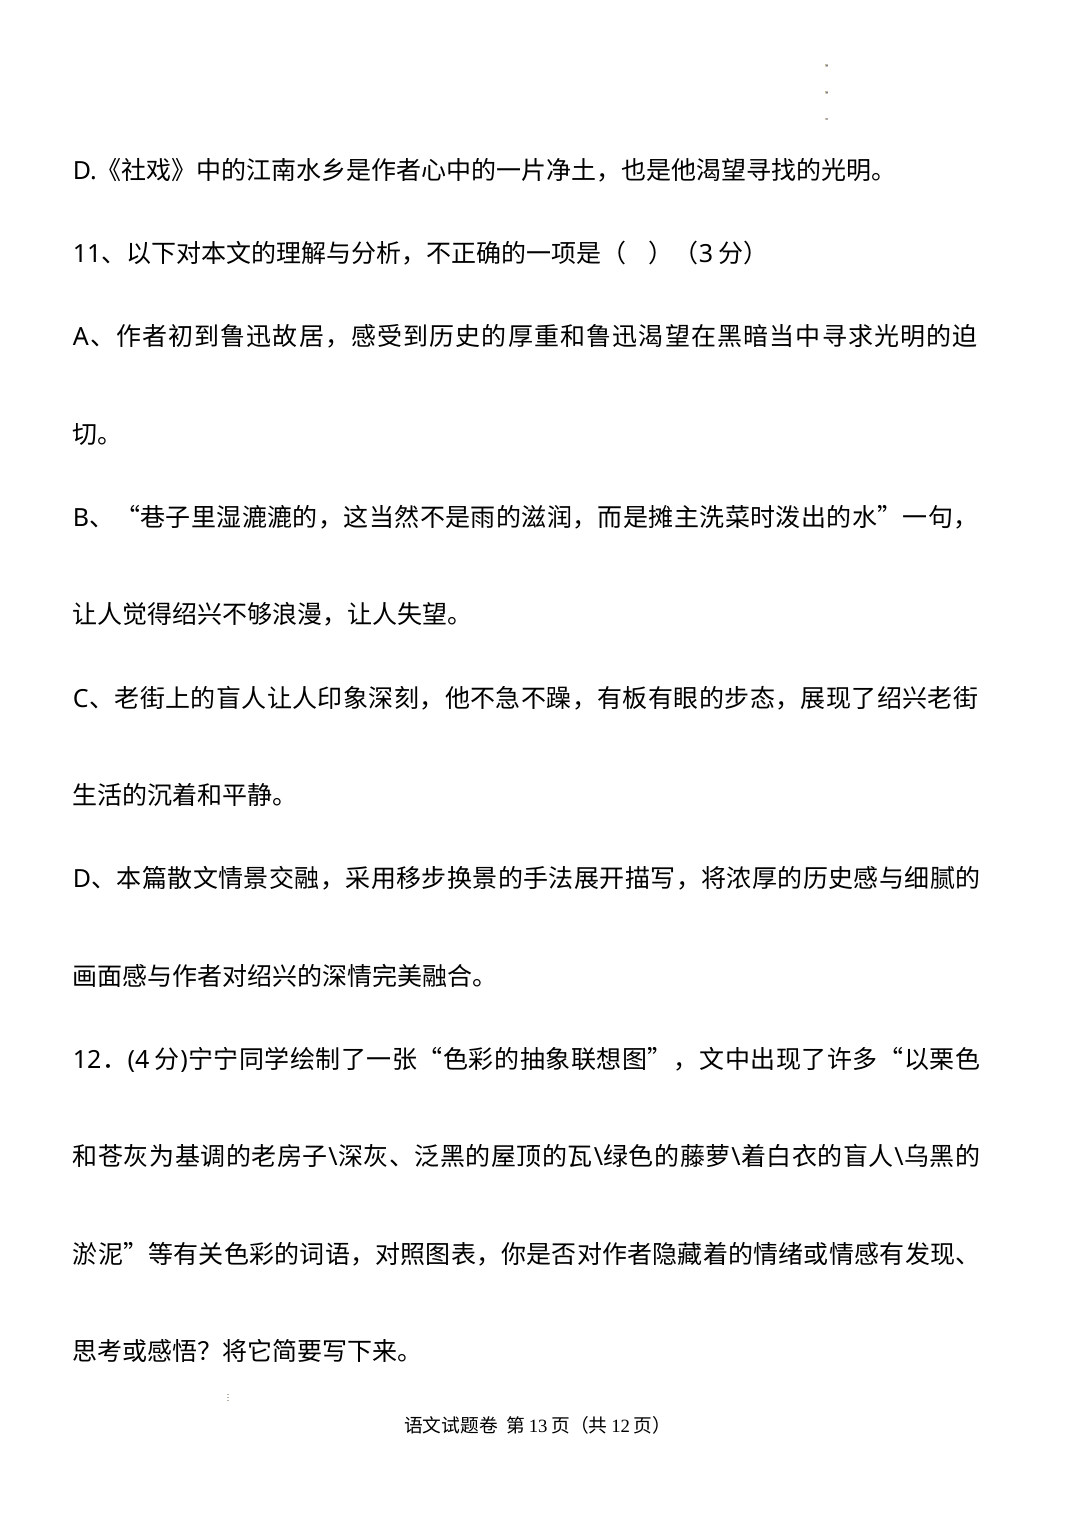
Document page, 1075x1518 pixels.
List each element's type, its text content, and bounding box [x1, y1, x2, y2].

list A、作者初到鲁迅故居，感受到历史的厚重和鲁迅渴望在黑暗当中寻求光明的迫切。 [73, 302, 980, 465]
list 12．(4分)宁宁同学绘制了一张“色彩的抽象联想图”，文中出现了许多“以栗色和苍灰为基调的老房子\深灰、泛黑的屋顶的瓦\绿色的藤萝\着白衣的盲人\乌黑的淤泥”等有关色彩的词语，对照图表，你是否对作者隐藏着的情绪或情感有发现、思考或感悟？将它简要写下来。 [73, 1025, 980, 1382]
list 11、以下对本文的理解与分析，不正确的一项是（ ）（3分） [73, 219, 980, 284]
list C、老街上的盲人让人印象深刻，他不急不躁，有板有眼的步态，展现了绍兴老街生活的沉着和平静。 [73, 664, 980, 826]
list D.《社戏》中的江南水乡是作者心中的一片净土，也是他渴望寻找的光明。 [73, 136, 980, 201]
list B、“巷子里湿漉漉的，这当然不是雨的滋润，而是摊主洗菜时泼出的水”一句，让人觉得绍兴不够浪漫，让人失望。 [73, 483, 980, 646]
list D、本篇散文情景交融，采用移步换景的手法展开描写，将浓厚的历史感与细腻的画面感与作者对绍兴的深情完美融合。 [73, 844, 980, 1007]
